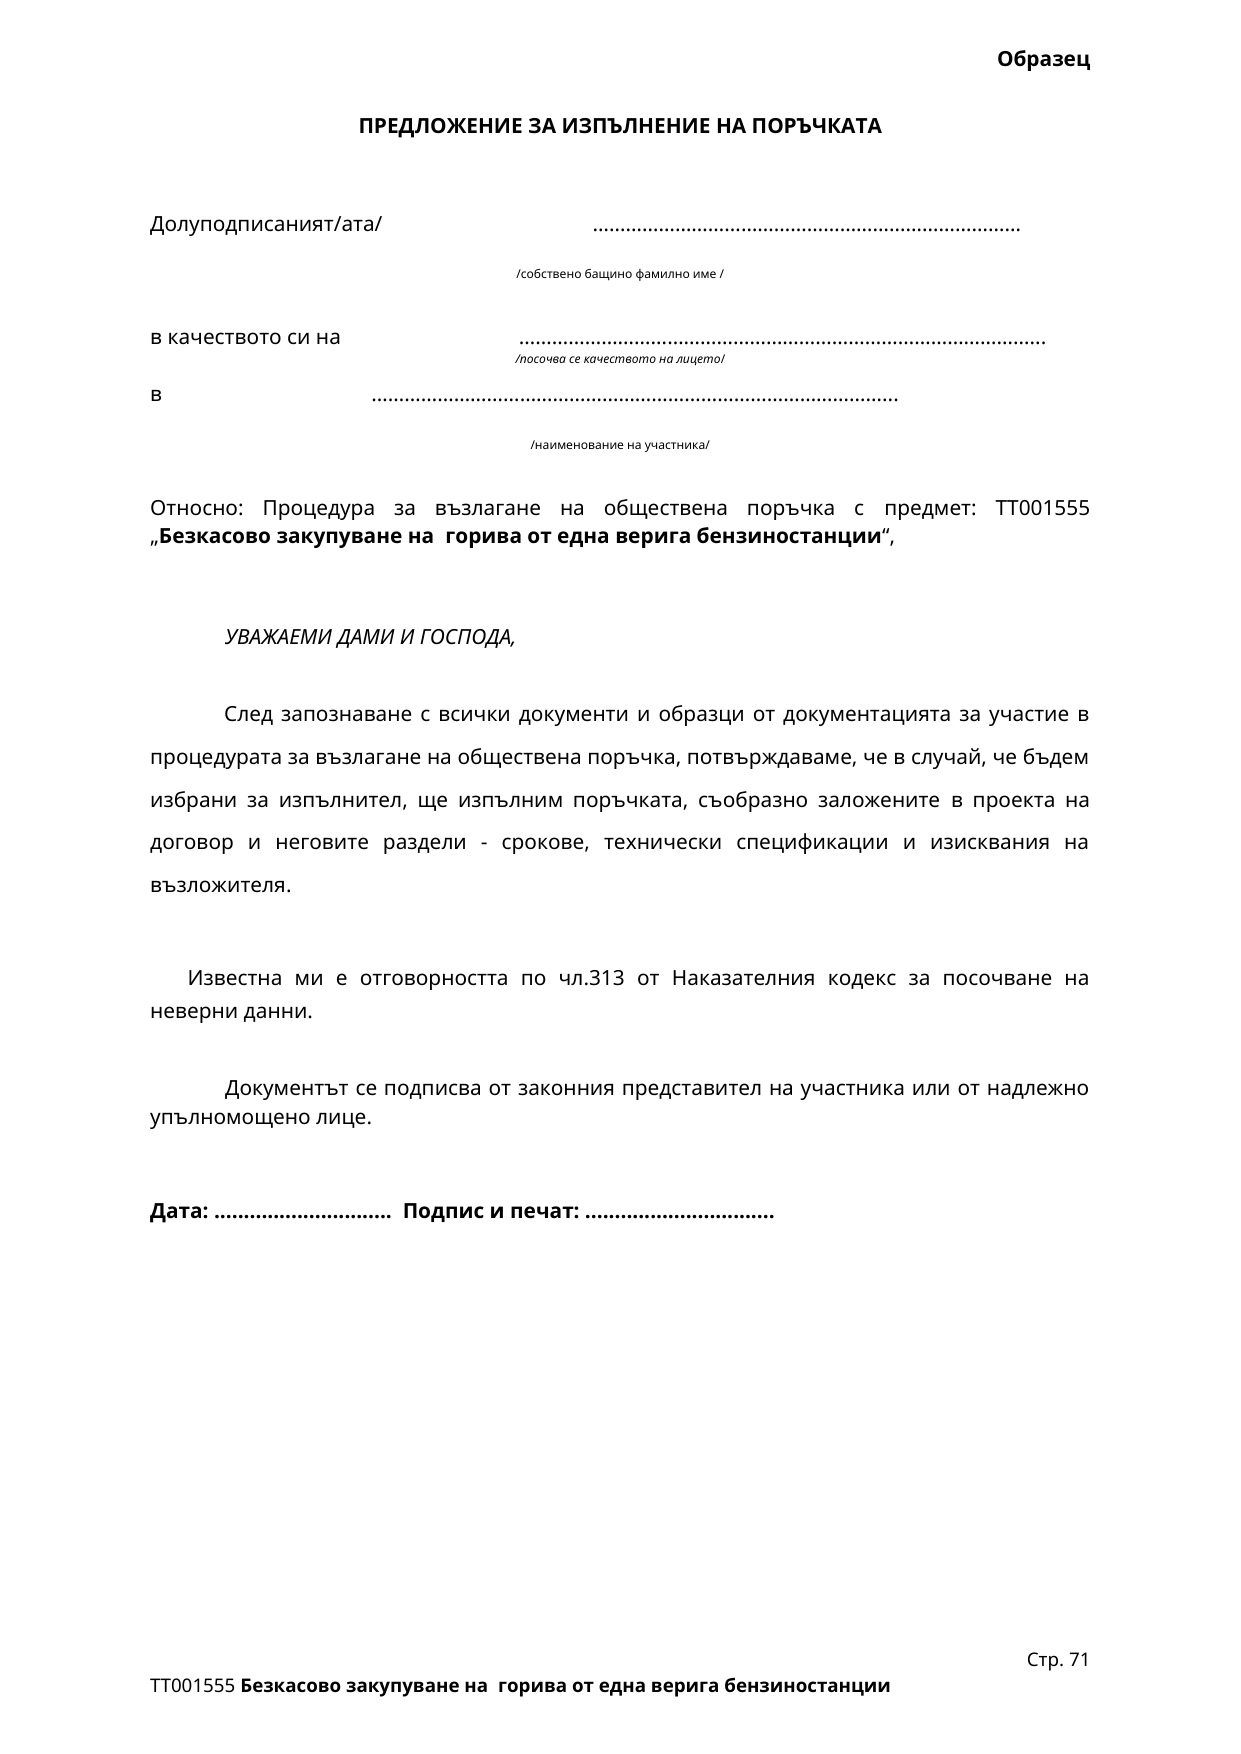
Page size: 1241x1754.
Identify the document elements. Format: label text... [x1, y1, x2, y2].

text Долуподписаният/ата/ …………………………………………………………………… [150, 209, 1090, 266]
text УВАЖАЕМИ ДАМИ И ГОСПОДА, [150, 622, 1090, 650]
text Относно: Процедура за възлагане на обществена поръчка с предмет: ТТ001555 „Безкасово закупуване на горива от една верига бензиностанции“, [150, 493, 1090, 550]
text ПРЕДЛОЖЕНИЕ ЗА ИЗПЪЛНЕНИЕ НА ПОРЪЧКАТА [150, 111, 1090, 139]
text /собствено бащино фамилно име / [150, 266, 1090, 294]
text Известна ми е отговорността по чл.313 от Наказателния кодекс за посочване на неверни данни. [150, 963, 1090, 1024]
text След запознаване с всички документи и образци от документацията за участие в процедурата за възлагане на обществена поръчка, потвърждаваме, че в случай, че бъдем избрани за изпълнител, ще изпълним поръчката, съобразно заложените в проекта на договор и неговите раздели - срокове, технически спецификации и изисквания на възложителя. [150, 699, 1090, 898]
text Дата: .............................. Подпис и печат: ................................ [150, 1196, 1090, 1225]
text /наименование на участника/ [150, 436, 1090, 465]
text в качеството си на …………………………………………………………………………………... [150, 322, 1090, 351]
text в …………………………………………………………………………………... [150, 379, 1090, 436]
text Документът се подписва от законния представител на участника или от надлежно упълномощено лице. [150, 1073, 1090, 1130]
text /посочва се качеството на лицето/ [150, 351, 1090, 379]
